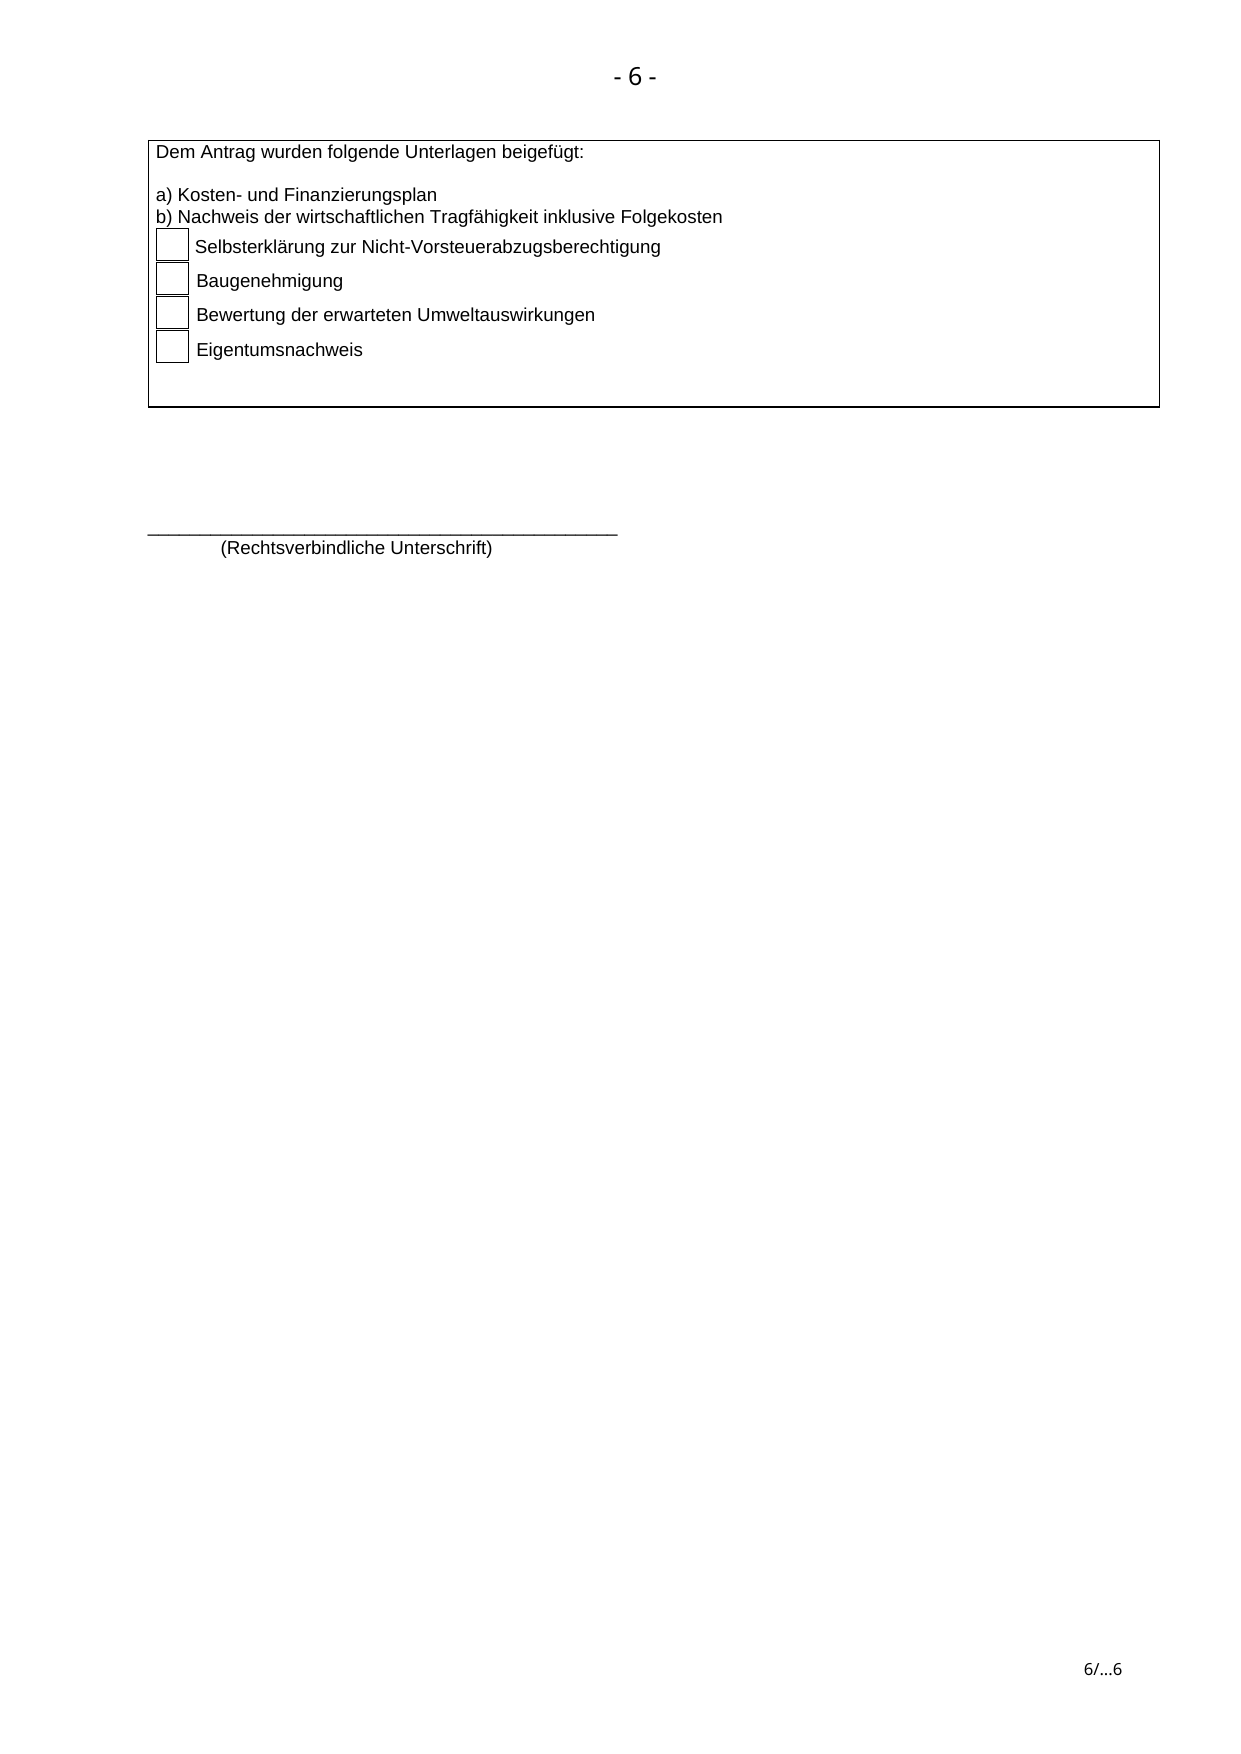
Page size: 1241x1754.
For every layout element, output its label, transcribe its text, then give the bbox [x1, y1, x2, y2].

text _____________________________________________ [148, 515, 1122, 537]
text (Rechtsverbindliche Unterschrift) [148, 537, 1122, 558]
table_header Dem Antrag wurden folgende Unterlagen beigefügt: a) Kosten- und Finanzierungsplan b) Nachweis der wirtschaftlichen Tragfähigkeit inklusive Folgekosten Selbsterklärung zur Nicht-Vorsteuerabzugsberechtigung Baugenehmigung Bewertung der erwarteten Umweltauswirkungen Eigentumsnachweis [149, 141, 1159, 406]
